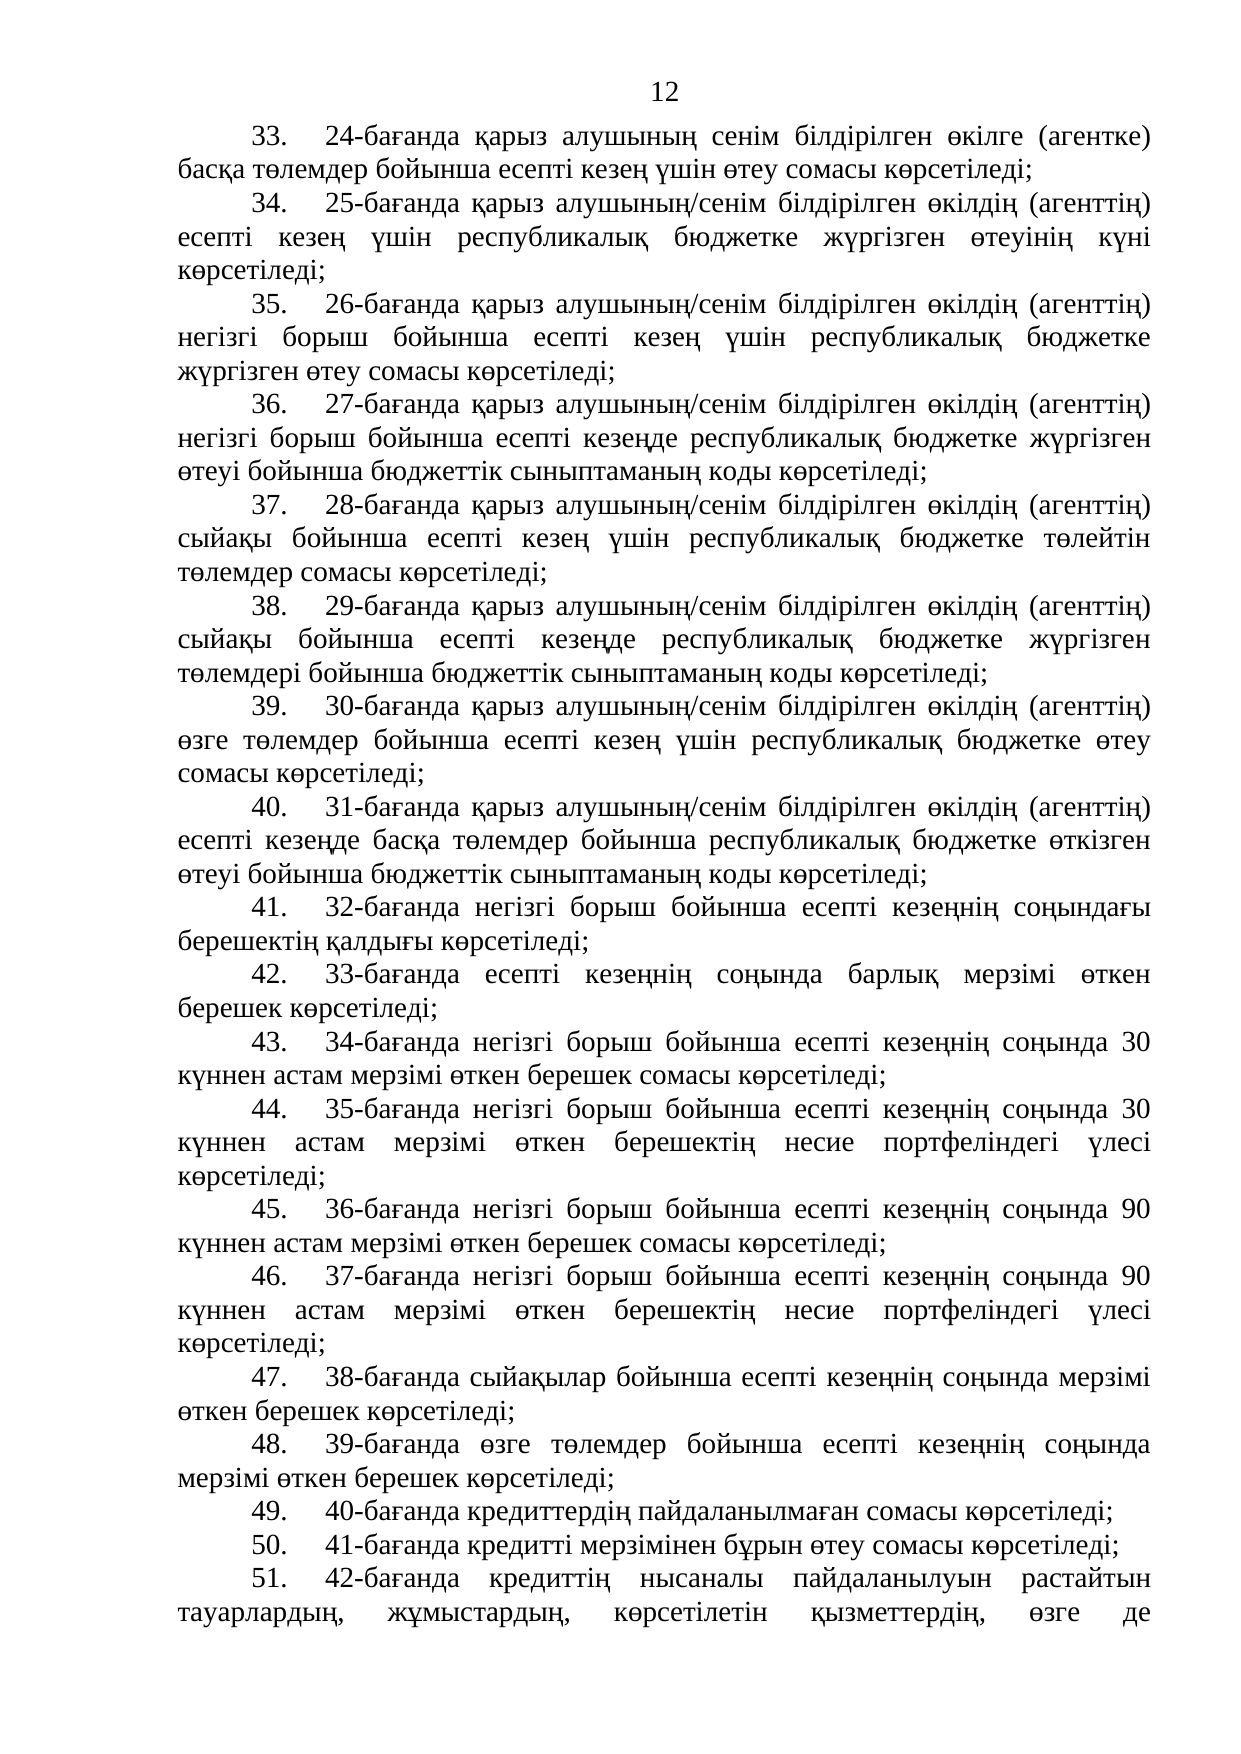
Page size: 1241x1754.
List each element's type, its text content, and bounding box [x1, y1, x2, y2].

text 40. 31-бағанда қарыз алушының/сенім білдірілген өкілдің (агенттің) есепті кезеңде басқа төлемдер бойынша республикалық бюджетке өткізген өтеуі бойынша бюджеттік сыныптаманың коды көрсетіледі; [177, 789, 1152, 889]
text 49. 40-бағанда кредиттердің пайдаланылмаған сомасы көрсетіледі; [177, 1493, 1152, 1527]
text 42. 33-бағанда есепті кезеңнің соңында барлық мерзімі өткен берешек көрсетіледі; [177, 957, 1152, 1024]
text 46. 37-бағанда негізгі борыш бойынша есепті кезеңнің соңында 90 күннен астам мерзімі өткен берешектің несие портфеліндегі үлесі көрсетіледі; [177, 1258, 1152, 1359]
text 43. 34-бағанда негізгі борыш бойынша есепті кезеңнің соңында 30 күннен астам мерзімі өткен берешек сомасы көрсетіледі; [177, 1024, 1152, 1091]
text 37. 28-бағанда қарыз алушының/сенім білдірілген өкілдің (агенттің) сыйақы бойынша есепті кезең үшін республикалық бюджетке төлейтін төлемдер сомасы көрсетіледі; [177, 487, 1152, 588]
text 39. 30-бағанда қарыз алушының/сенім білдірілген өкілдің (агенттің) өзге төлемдер бойынша есепті кезең үшін республикалық бюджетке өтеу сомасы көрсетіледі; [177, 688, 1152, 789]
text 41. 32-бағанда негізгі борыш бойынша есепті кезеңнің соңындағы берешектің қалдығы көрсетіледі; [177, 889, 1152, 957]
text 47. 38-бағанда сыйақылар бойынша есепті кезеңнің соңында мерзімі өткен берешек көрсетіледі; [177, 1359, 1152, 1426]
text 35. 26-бағанда қарыз алушының/сенім білдірілген өкілдің (агенттің) негізгі борыш бойынша есепті кезең үшін республикалық бюджетке жүргізген өтеу сомасы көрсетіледі; [177, 286, 1152, 386]
text 36. 27-бағанда қарыз алушының/сенім білдірілген өкілдің (агенттің) негізгі борыш бойынша есепті кезеңде республикалық бюджетке жүргізген өтеуі бойынша бюджеттік сыныптаманың коды көрсетіледі; [177, 386, 1152, 487]
text 45. 36-бағанда негізгі борыш бойынша есепті кезеңнің соңында 90 күннен астам мерзімі өткен берешек сомасы көрсетіледі; [177, 1191, 1152, 1258]
text 50. 41-бағанда кредитті мерзімінен бұрын өтеу сомасы көрсетіледі; [177, 1527, 1152, 1560]
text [177, 1560, 1152, 1627]
text 38. 29-бағанда қарыз алушының/сенім білдірілген өкілдің (агенттің) сыйақы бойынша есепті кезеңде республикалық бюджетке жүргізген төлемдері бойынша бюджеттік сыныптаманың коды көрсетіледі; [177, 588, 1152, 688]
text 33. 24-бағанда қарыз алушының сенім білдірілген өкілге (агентке) басқа төлемдер бойынша есепті кезең үшін өтеу сомасы көрсетіледі; [177, 118, 1152, 185]
text 48. 39-бағанда өзге төлемдер бойынша есепті кезеңнің соңында мерзімі өткен берешек көрсетіледі; [177, 1426, 1152, 1493]
text 34. 25-бағанда қарыз алушының/сенім білдірілген өкілдің (агенттің) есепті кезең үшін республикалық бюджетке жүргізген өтеуінің күні көрсетіледі; [177, 185, 1152, 286]
text 44. 35-бағанда негізгі борыш бойынша есепті кезеңнің соңында 30 күннен астам мерзімі өткен берешектің несие портфеліндегі үлесі көрсетіледі; [177, 1091, 1152, 1191]
